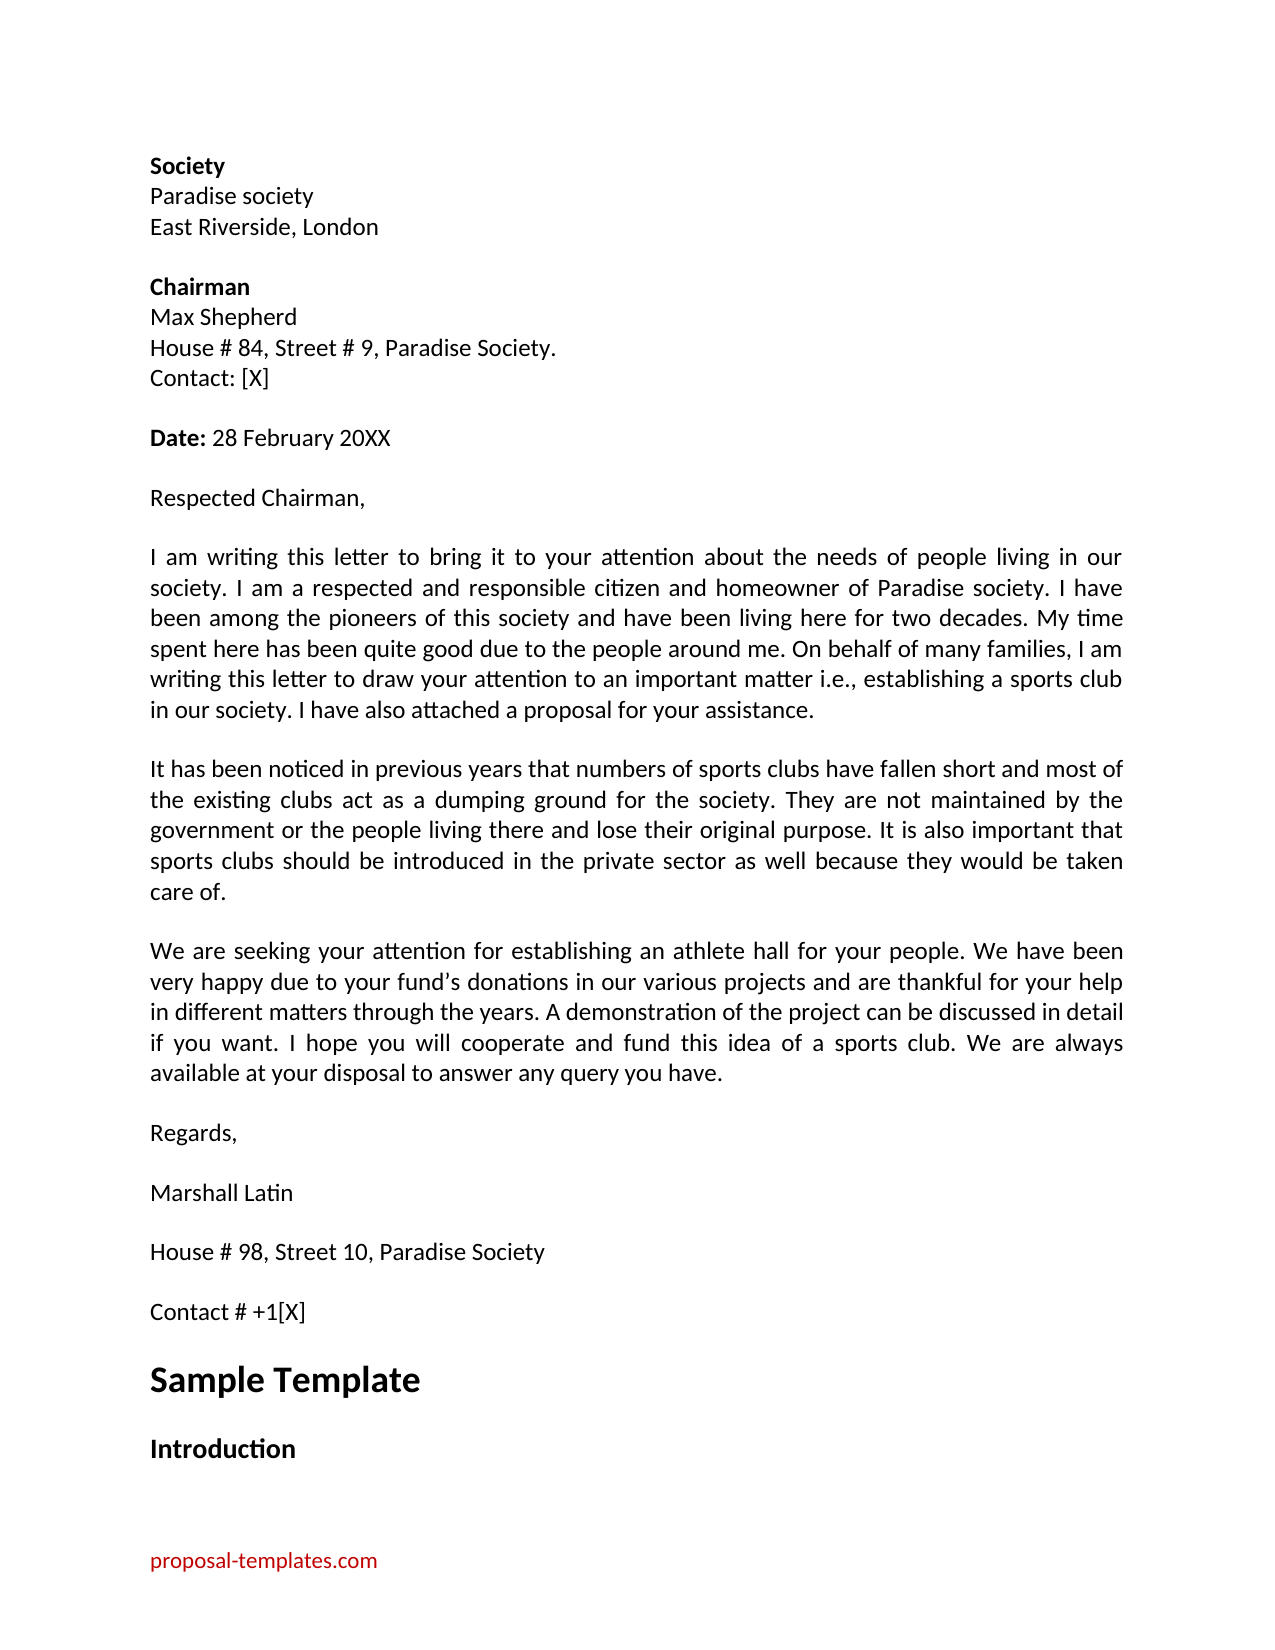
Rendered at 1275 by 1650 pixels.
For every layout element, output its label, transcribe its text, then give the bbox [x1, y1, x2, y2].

text House # 98, Street 10, Paradise Society [150, 1237, 1125, 1267]
text Regards, [150, 1117, 1125, 1148]
text Society Paradise society East Riverside, London [150, 150, 1125, 242]
text It has been noticed in previous years that numbers of sports clubs have fallen short and most of the existing clubs act as a dumping ground for the society. They are not maintained by the government or the people living there and lose their original purpose. It is also important that sports clubs should be introduced in the private sector as well because they would be taken care of. [150, 754, 1125, 906]
text Chairman Max Shepherd House # 84, Street # 9, Paradise Society. Contact: [X] [150, 271, 1125, 393]
text I am writing this letter to bring it to your attention about the needs of people living in our society. I am a respected and responsible citizen and homeowner of Paradise society. I have been among the pioneers of this society and have been living here for two decades. My time spent here has been quite good due to the people around me. On behalf of many families, I am writing this letter to draw your attention to an important matter i.e., establishing a sports club in our society. I have also attached a proposal for your assistance. [150, 541, 1125, 724]
text Respected Chairman, [150, 482, 1125, 512]
text Sample Template [150, 1356, 1125, 1402]
text Contact # +1[X] [150, 1296, 1125, 1327]
text We are seeking your attention for establishing an athlete hall for your people. We have been very happy due to your fund’s donations in our various projects and are thankful for your help in different matters through the years. A demonstration of the project can be discussed in detail if you want. I hope you will cooperate and fund this idea of a sports club. We are always available at your disposal to answer any query you have. [150, 935, 1125, 1088]
text Marshall Latin [150, 1177, 1125, 1207]
text Introduction [150, 1431, 1125, 1465]
text Date: 28 February 20XX [150, 422, 1125, 452]
